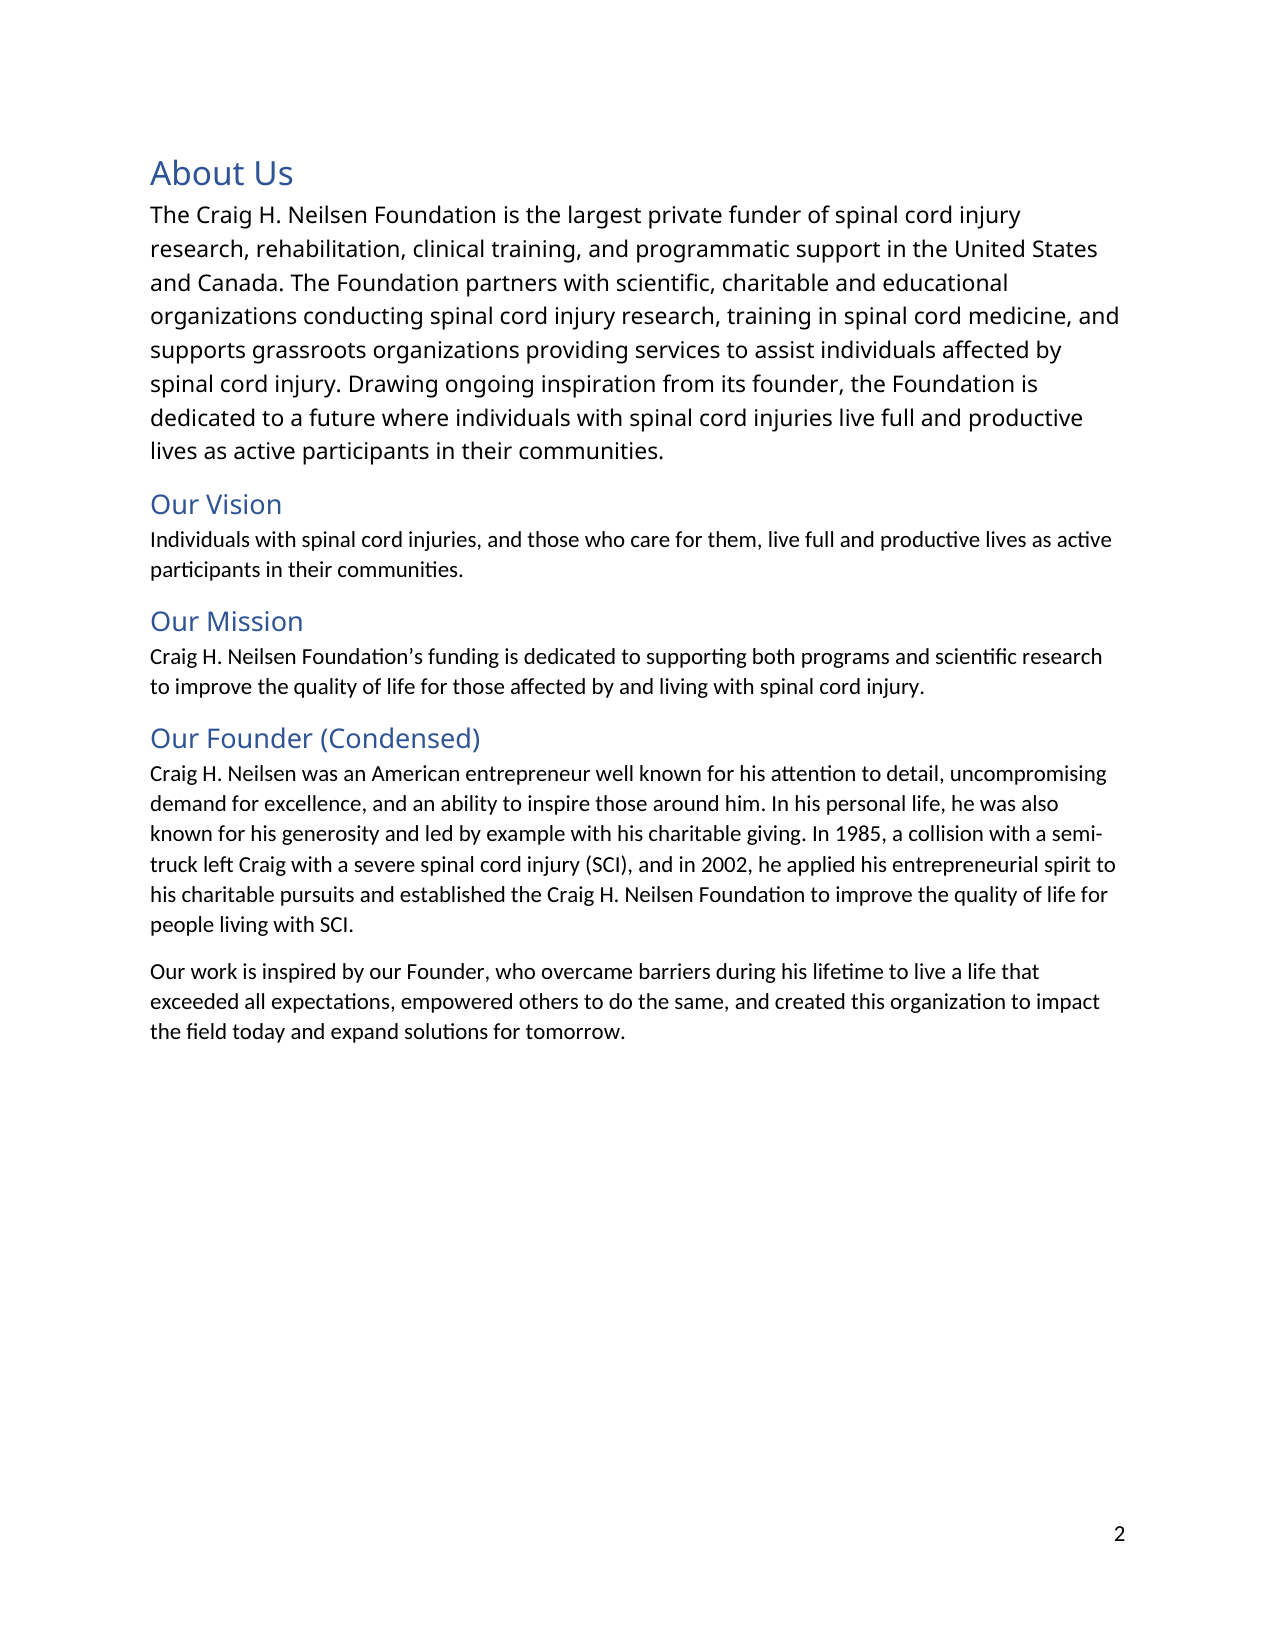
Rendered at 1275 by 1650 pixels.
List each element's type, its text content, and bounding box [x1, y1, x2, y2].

subtitle About Us [150, 150, 1125, 195]
subtitle Our Mission [150, 602, 1125, 639]
text Individuals with spinal cord injuries, and those who care for them, live full and productive lives as active participants in their communities. [150, 525, 1125, 584]
text The Craig H. Neilsen Foundation is the largest private funder of spinal cord injury research, rehabilitation, clinical training, and programmatic support in the United States and Canada. The Foundation partners with scientific, charitable and educational organizations conducting spinal cord injury research, training in spinal cord medicine, and supports grassroots organizations providing services to assist individuals affected by spinal cord injury. Drawing ongoing inspiration from its founder, the Foundation is dedicated to a future where individuals with spinal cord injuries live full and productive lives as active participants in their communities. [150, 199, 1125, 466]
text Craig H. Neilsen Foundation’s funding is dedicated to supporting both programs and scientific research to improve the quality of life for those affected by and living with spinal cord injury. [150, 642, 1125, 701]
subtitle Our Vision [150, 486, 1125, 522]
text Our work is inspired by our Founder, who overcame barriers during his lifetime to live a life that exceeded all expectations, empowered others to do the same, and created this organization to impact the field today and expand solutions for tomorrow. [150, 957, 1125, 1046]
text Craig H. Neilsen was an American entrepreneur well known for his attention to detail, uncompromising demand for excellence, and an ability to inspire those around him. In his personal life, he was also known for his generosity and led by example with his charitable giving. In 1985, a collision with a semi-truck left Craig with a severe spinal cord injury (SCI), and in 2002, he applied his entrepreneurial spirit to his charitable pursuits and established the Craig H. Neilsen Foundation to improve the quality of life for people living with SCI. [150, 759, 1125, 938]
subtitle Our Founder (Condensed) [150, 719, 1125, 756]
